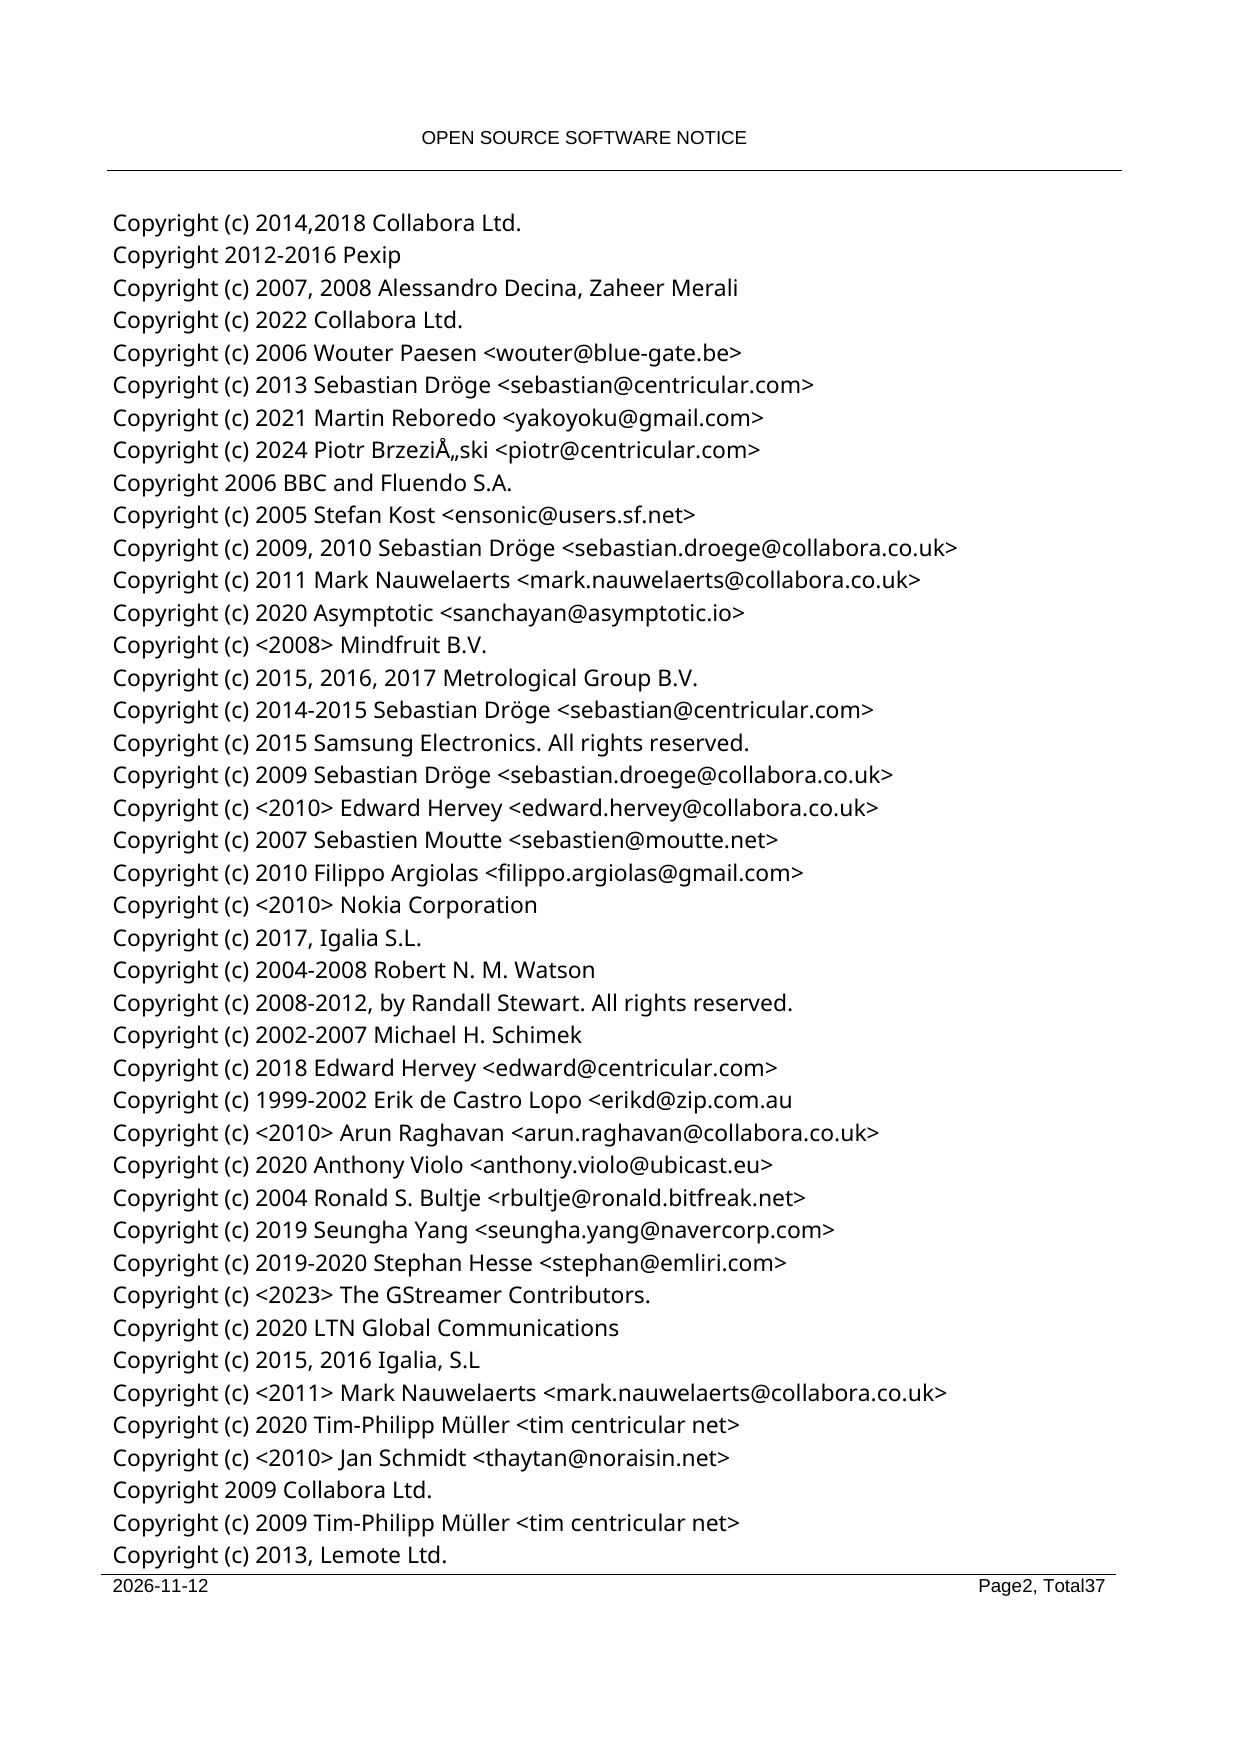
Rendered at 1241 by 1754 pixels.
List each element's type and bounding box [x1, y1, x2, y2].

text [112, 206, 1128, 1571]
